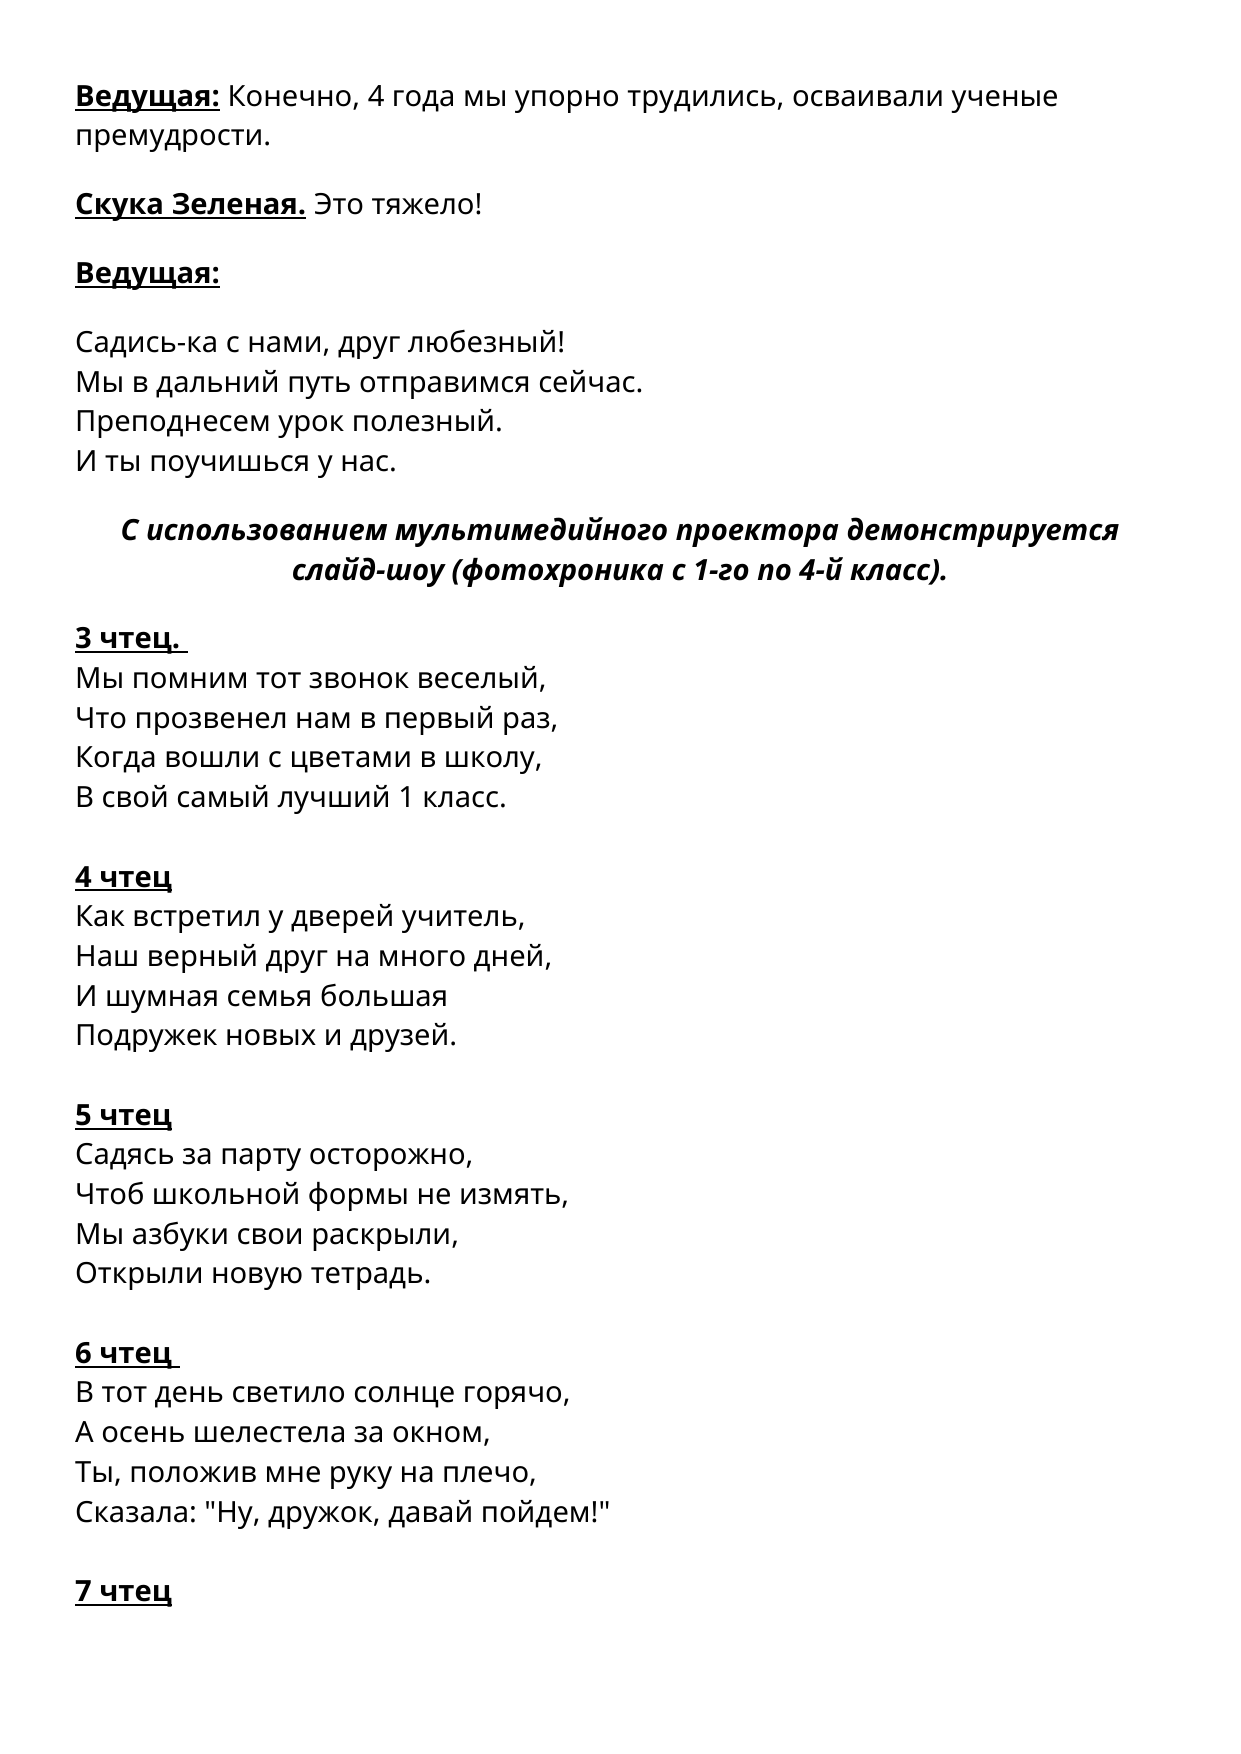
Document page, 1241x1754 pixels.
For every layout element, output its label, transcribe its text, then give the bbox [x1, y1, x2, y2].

text Ведущая: Конечно, 4 года мы упорно трудились, осваивали ученые премудрости. [75, 75, 1165, 154]
text Как встретил у дверей учитель, Наш верный друг на много дней, И шумная семья большая Подружек новых и друзей. [75, 896, 1165, 1054]
text Мы помним тот звонок веселый, Что прозвенел нам в первый раз, Когда вошли с цветами в школу, В свой самый лучший 1 класс. [75, 657, 1165, 816]
text 4 чтец [75, 856, 1165, 896]
text Садись-ка с нами, друг любезный! Мы в дальний путь отправимся сейчас. Преподнесем урок полезный. И ты поучишься у нас. [75, 321, 1165, 480]
text 5 чтец [75, 1094, 1165, 1134]
text Ведущая: [75, 252, 1165, 292]
text Садясь за парту осторожно, Чтоб школьной формы не измять, Мы азбуки свои раскрыли, Открыли новую тетрадь. [75, 1134, 1165, 1292]
text С использованием мультимедийного проектора демонстрируется слайд-шоу (фотохроника с 1-го по 4-й класс). [75, 509, 1165, 588]
text Скука Зеленая. Это тяжело! [75, 183, 1165, 223]
text 6 чтец [75, 1332, 1165, 1372]
text В тот день светило солнце горячо, А осень шелестела за окном, Ты, положив мне руку на плечо, Сказала: "Ну, дружок, давай пойдем!" [75, 1372, 1165, 1531]
text 7 чтец [75, 1570, 1165, 1610]
text 3 чтец. [75, 618, 1165, 657]
